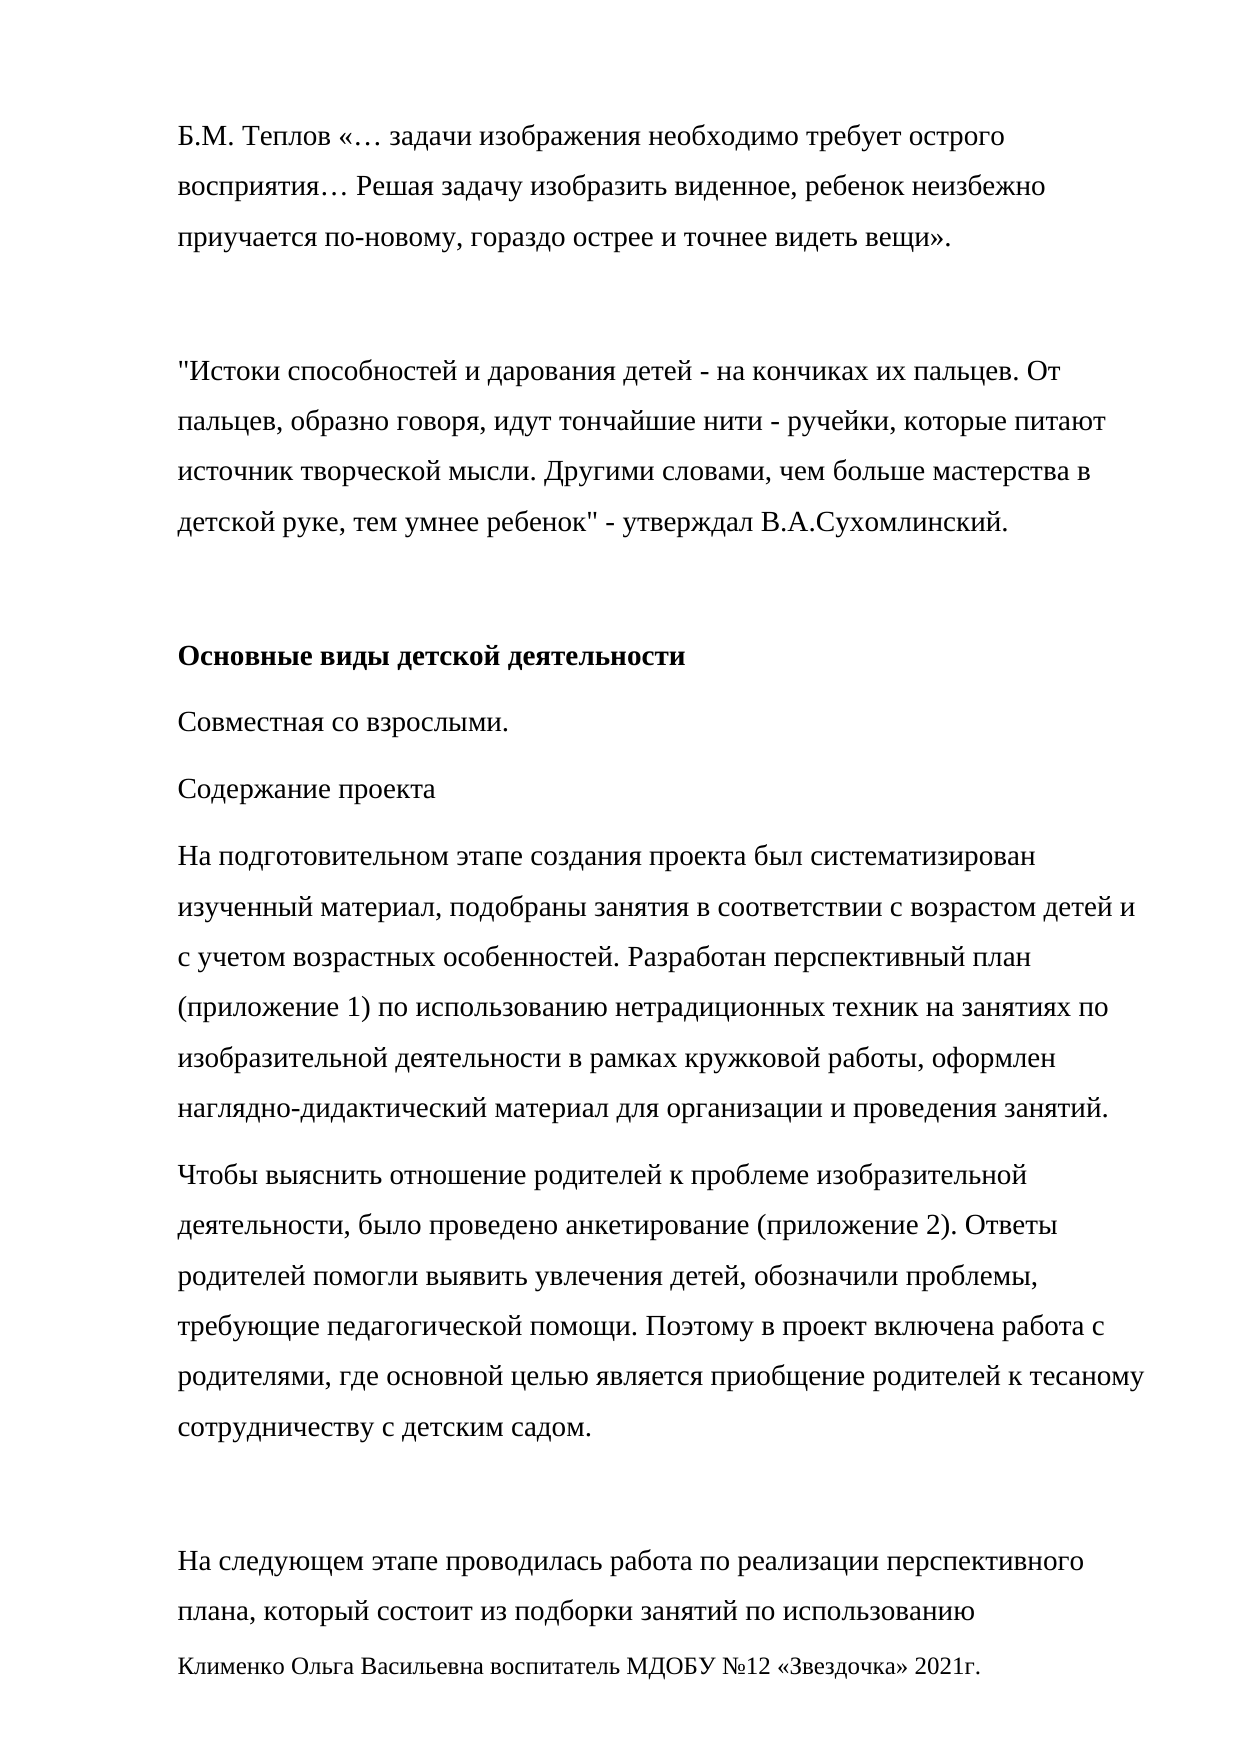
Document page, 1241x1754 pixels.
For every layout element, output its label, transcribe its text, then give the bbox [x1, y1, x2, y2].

text Содержание проекта [177, 772, 1152, 805]
text Б.М. Теплов «… задачи изображения необходимо требует острого восприятия… Решая задачу изобразить виденное, ребенок неизбежно приучается по-новому, гораздо острее и точнее видеть вещи». [177, 118, 1152, 252]
text Совместная со взрослыми. [177, 704, 1152, 738]
text Основные виды детской деятельности [177, 638, 1152, 671]
text На подготовительном этапе создания проекта был систематизирован изученный материал, подобраны занятия в соответствии с возрастом детей и с учетом возрастных особенностей. Разработан перспективный план (приложение 1) по использованию нетрадиционных техник на занятиях по изобразительной деятельности в рамках кружковой работы, оформлен наглядно-дидактический материал для организации и проведения занятий. [177, 838, 1152, 1124]
text Чтобы выяснить отношение родителей к проблеме изобразительной деятельности, было проведено анкетирование (приложение 2). Ответы родителей помогли выявить увлечения детей, обозначили проблемы, требующие педагогической помощи. Поэтому в проект включена работа с родителями, где основной целью является приобщение родителей к тесаному сотрудничеству с детским садом. [177, 1157, 1152, 1442]
text "Истоки способностей и дарования детей - на кончиках их пальцев. От пальцев, образно говоря, идут тончайшие нити - ручейки, которые питают источник творческой мысли. Другими словами, чем больше мастерства в детской руке, тем умнее ребенок" - утверждал В.А.Сухомлинский. [177, 353, 1152, 537]
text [177, 1543, 1152, 1626]
